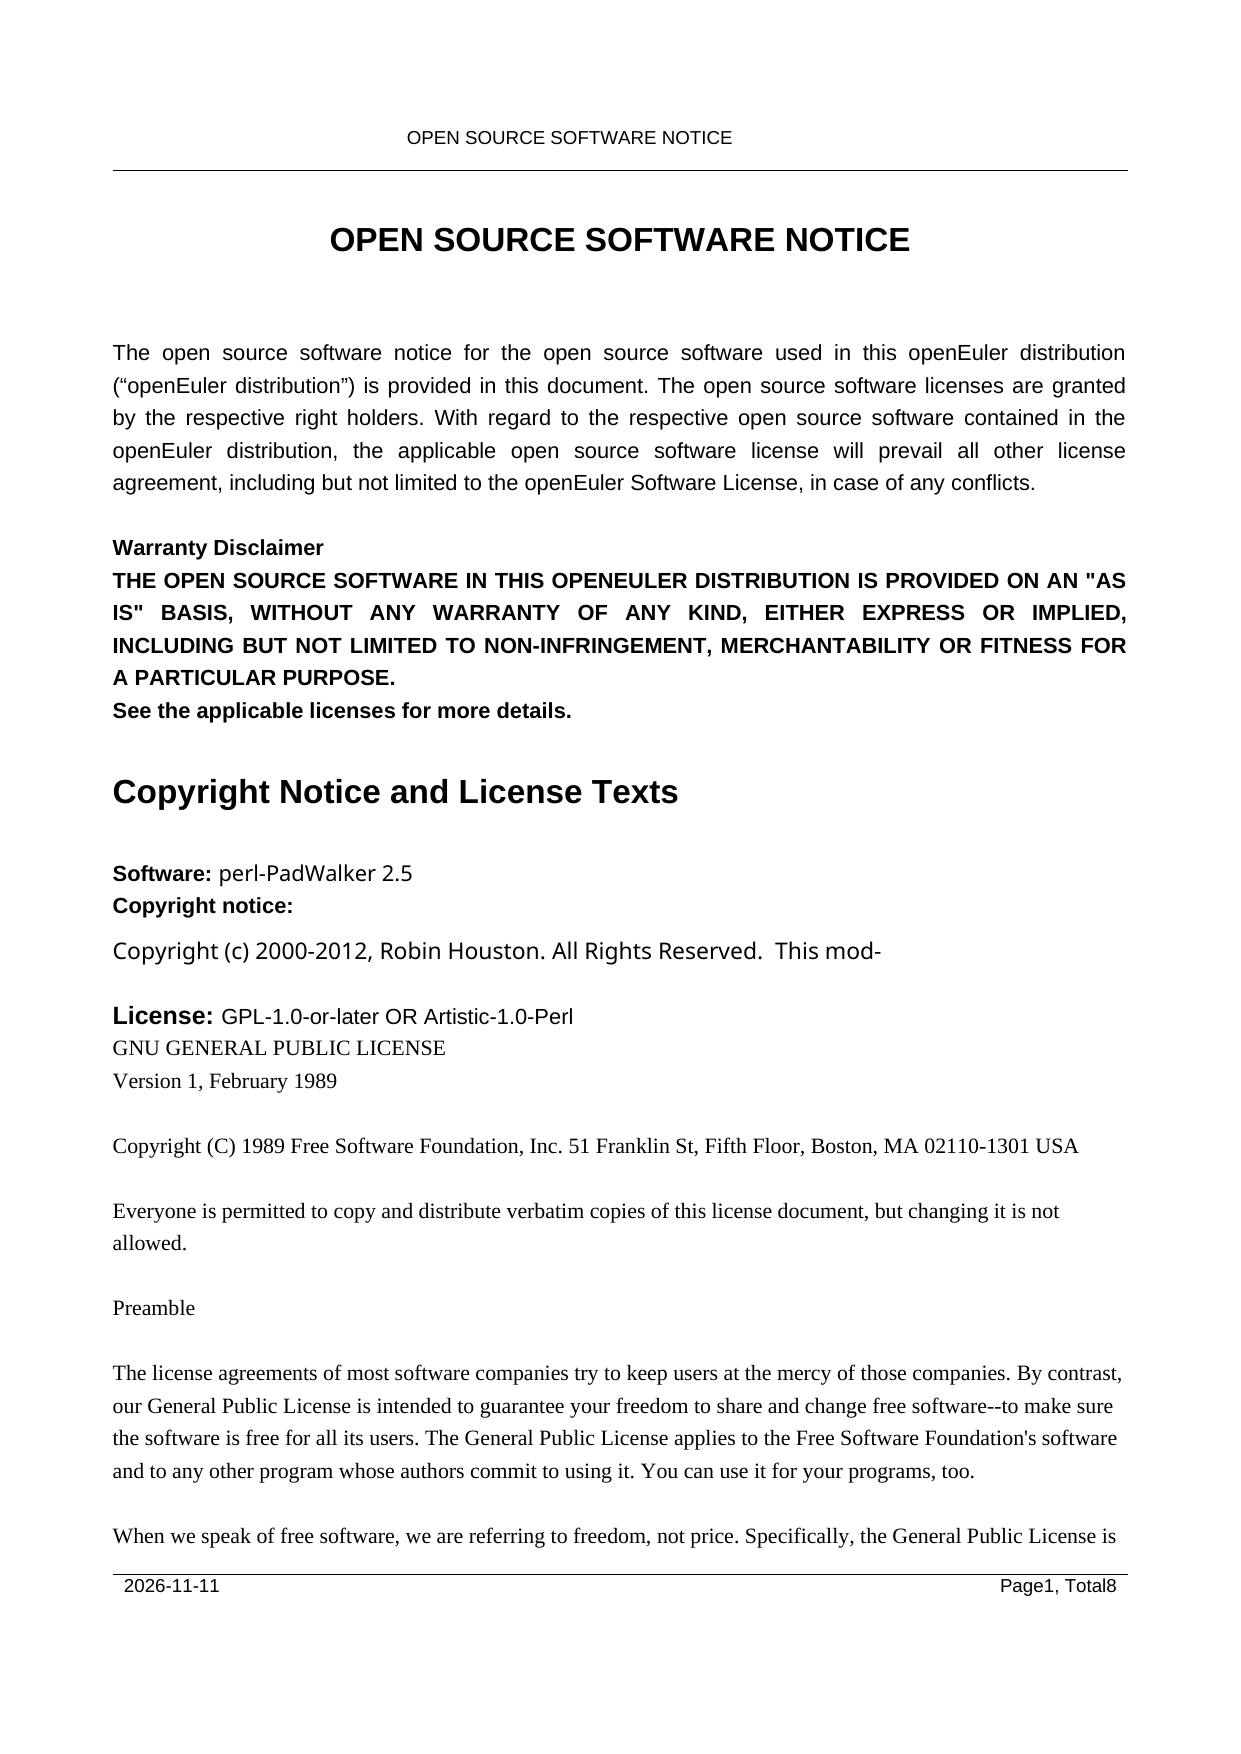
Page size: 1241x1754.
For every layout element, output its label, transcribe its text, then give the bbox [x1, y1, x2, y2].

text THE OPEN SOURCE SOFTWARE IN THIS OPENEULER DISTRIBUTION IS PROVIDED ON AN "AS IS" BASIS, WITHOUT ANY WARRANTY OF ANY KIND, EITHER EXPRESS OR IMPLIED, INCLUDING BUT NOT LIMITED TO NON-INFRINGEMENT, MERCHANTABILITY OR FITNESS FOR A PARTICULAR PURPOSE. See the applicable licenses for more details. [112, 564, 1128, 726]
text OPEN SOURCE SOFTWARE NOTICE [112, 206, 1128, 271]
text Copyright notice: [112, 889, 1128, 921]
text License: GPL-1.0-or-later OR Artistic-1.0-Perl [112, 999, 1128, 1031]
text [112, 1031, 1128, 1551]
text Warranty Disclaimer [112, 531, 1128, 564]
text The open source software notice for the open source software used in this openEuler distribution (“openEuler distribution”) is provided in this document. The open source software licenses are granted by the respective right holders. With regard to the respective open source software contained in the openEuler distribution, the applicable open source software license will prevail all other license agreement, including but not limited to the openEuler Software License, in case of any conflicts. [112, 336, 1128, 499]
text Copyright Notice and License Texts [112, 759, 1128, 824]
text Copyright (c) 2000-2012, Robin Houston. All Rights Reserved. This mod- [112, 934, 1128, 999]
title Software: perl-PadWalker 2.5 [112, 856, 1128, 889]
